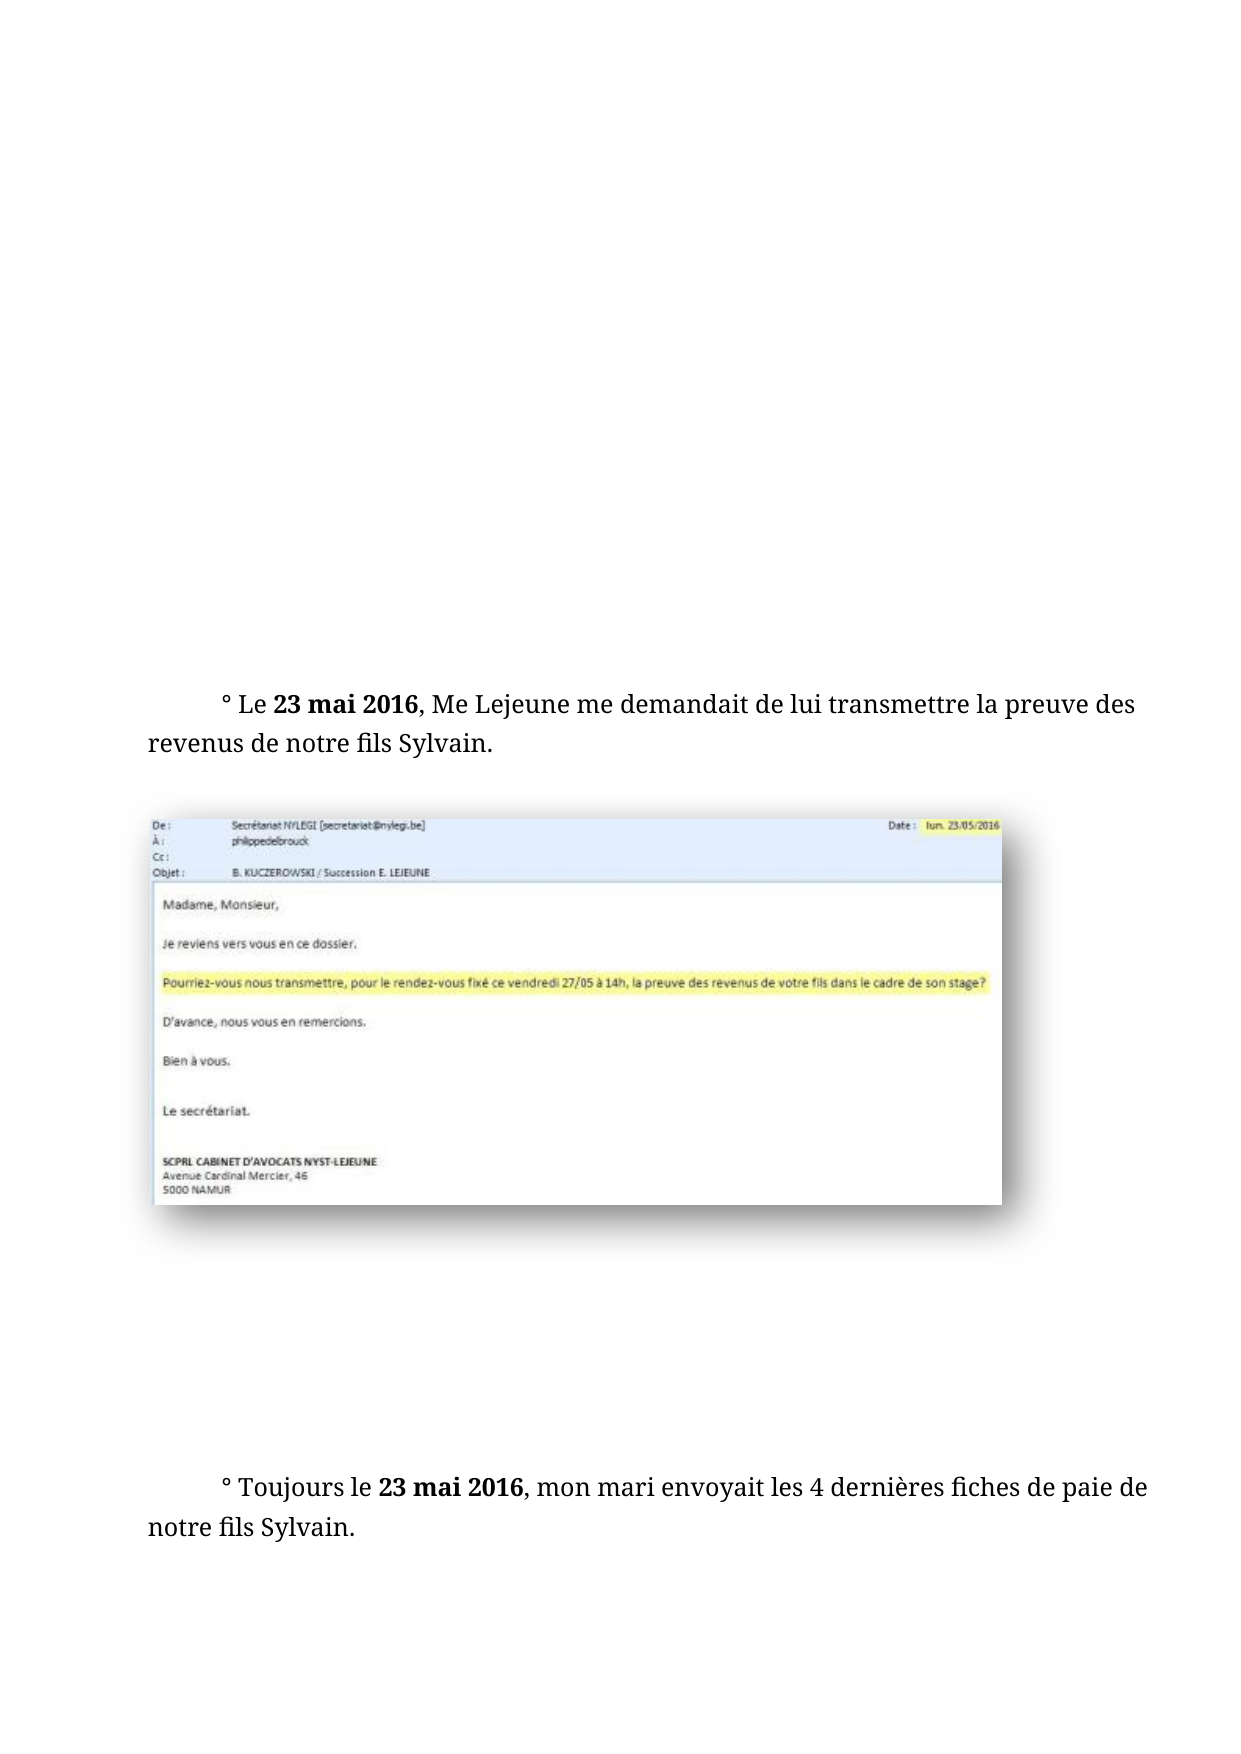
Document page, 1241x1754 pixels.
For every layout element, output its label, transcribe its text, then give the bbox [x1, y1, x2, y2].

picture [150, 819, 1002, 1205]
text ° Toujours le 23 mai 2016, mon mari envoyait les 4 dernières fiches de paie de notre fils Sylvain. [148, 1470, 1152, 1543]
text ° Le 23 mai 2016, Me Lejeune me demandait de lui transmettre la preuve des revenus de notre fils Sylvain. [148, 687, 1152, 760]
